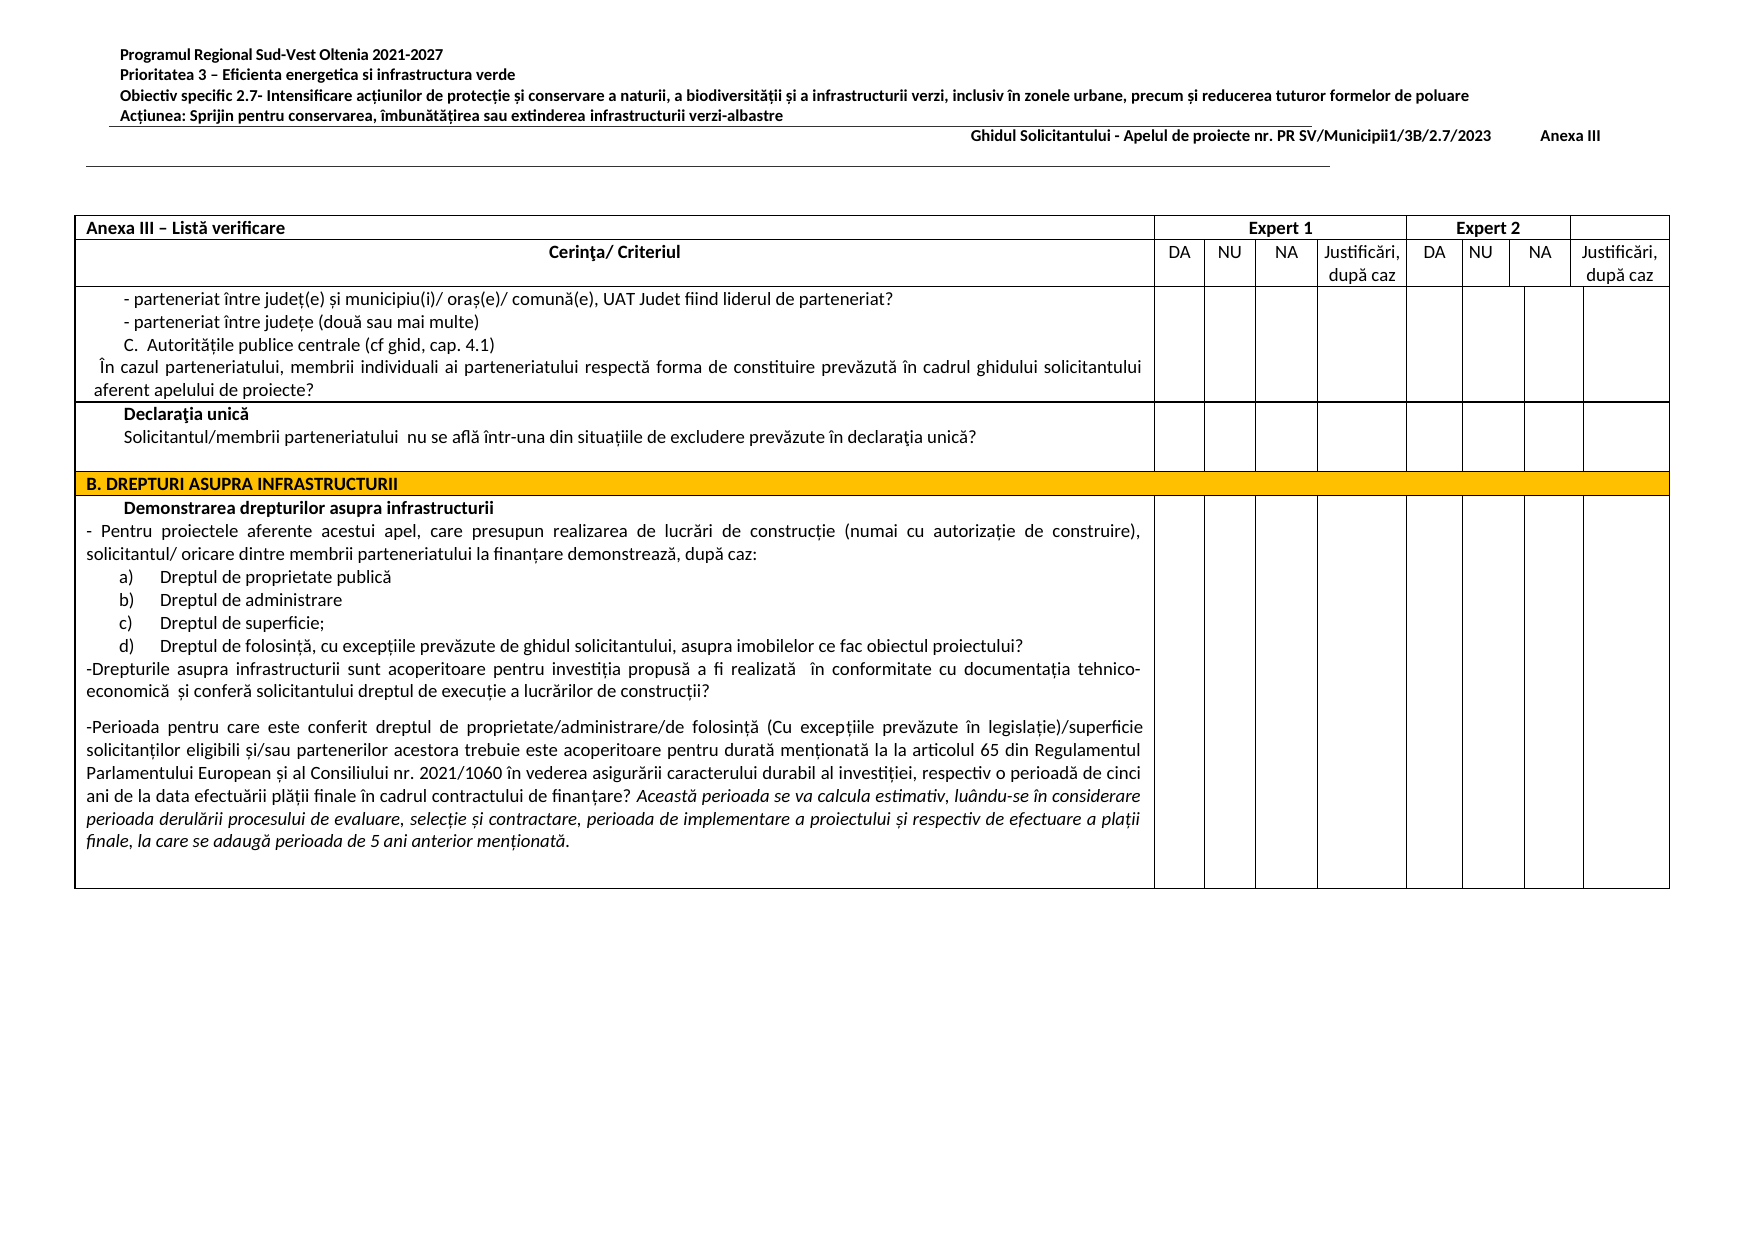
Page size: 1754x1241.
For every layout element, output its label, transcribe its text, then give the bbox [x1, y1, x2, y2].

table_cell NA [1256, 240, 1317, 286]
table_cell [1256, 496, 1317, 888]
table_cell [1525, 403, 1583, 471]
table_cell [1525, 287, 1583, 401]
table_cell Demonstrarea drepturilor asupra infrastructurii - Pentru proiectele aferente acestui apel, care presupun realizarea de lucrări de construcție (numai cu autorizație de construire), solicitantul/ oricare dintre membrii parteneriatului la finanțare demonstrează, după caz: Dreptul de proprietate publică Dreptul de administrare Dreptul de superficie; Dreptul de folosință, cu excepțiile prevăzute de ghidul solicitantului, asupra imobilelor ce fac obiectul proiectului? -Drepturile asupra infrastructurii sunt acoperitoare pentru investiția propusă a fi realizată în conformitate cu documentația tehnico-economică și conferă solicitantului dreptul de execuţie a lucrărilor de construcţii? -Perioada pentru care este conferit dreptul de proprietate/administrare/de folosință (Cu excepţiile prevăzute în legislaţie)/superficie solicitanților eligibili și/sau partenerilor acestora trebuie este acoperitoare pentru durată menționată la la articolul 65 din Regulamentul Parlamentului European și al Consiliului nr. 2021/1060 în vederea asigurării caracterului durabil al investiției, respectiv o perioadă de cinci ani de la data efectuării plății finale în cadrul contractului de finanţare? Această perioada se va calcula estimativ, luându-se în considerare perioada derulării procesului de evaluare, selecție și contractare, perioada de implementare a proiectului și respectiv de efectuare a plații finale, la care se adaugă perioada de 5 ani anterior menționată. [76, 496, 1154, 888]
table_cell [1407, 287, 1462, 401]
table_cell [1584, 403, 1669, 471]
table_cell NU [1205, 240, 1255, 286]
table_cell [1205, 403, 1255, 471]
table_header Anexa III – Listă verificare [76, 216, 1154, 239]
table_cell [1318, 287, 1406, 401]
table_cell Declaraţia unică Solicitantul/membrii parteneriatului nu se află într-una din situațiile de excludere prevăzute în declaraţia unică? [76, 403, 1154, 471]
table_cell [1584, 287, 1669, 401]
table_cell [1256, 287, 1317, 401]
table_cell [1584, 496, 1669, 888]
table_cell DA [1155, 240, 1204, 286]
table_cell [1525, 496, 1583, 888]
table_cell [1318, 403, 1406, 471]
table_cell [1463, 287, 1524, 401]
table_cell NA [1510, 240, 1570, 286]
table_cell [1205, 287, 1255, 401]
table_cell Cerinţa/ Criteriul [76, 240, 1154, 286]
table_cell [1318, 496, 1406, 888]
table_cell [1205, 496, 1255, 888]
table_cell Justificări, după caz [1318, 240, 1406, 286]
table_cell DA [1407, 240, 1462, 286]
table_cell [1155, 496, 1204, 888]
table_cell [1463, 496, 1524, 888]
table_cell [1463, 403, 1524, 471]
table_cell Justificări, după caz [1571, 240, 1669, 286]
table_cell [1256, 403, 1317, 471]
table_cell [1407, 403, 1462, 471]
table_cell NU [1463, 240, 1509, 286]
table_cell [1407, 496, 1462, 888]
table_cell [76, 287, 1154, 401]
table_header [1571, 216, 1669, 239]
table_cell [1155, 287, 1204, 401]
table_cell [1155, 403, 1204, 471]
table_cell B. DREPTURI ASUPRA INFRASTRUCTURII [76, 472, 1669, 495]
table_header Expert 2 [1407, 216, 1570, 239]
table_header Expert 1 [1155, 216, 1406, 239]
